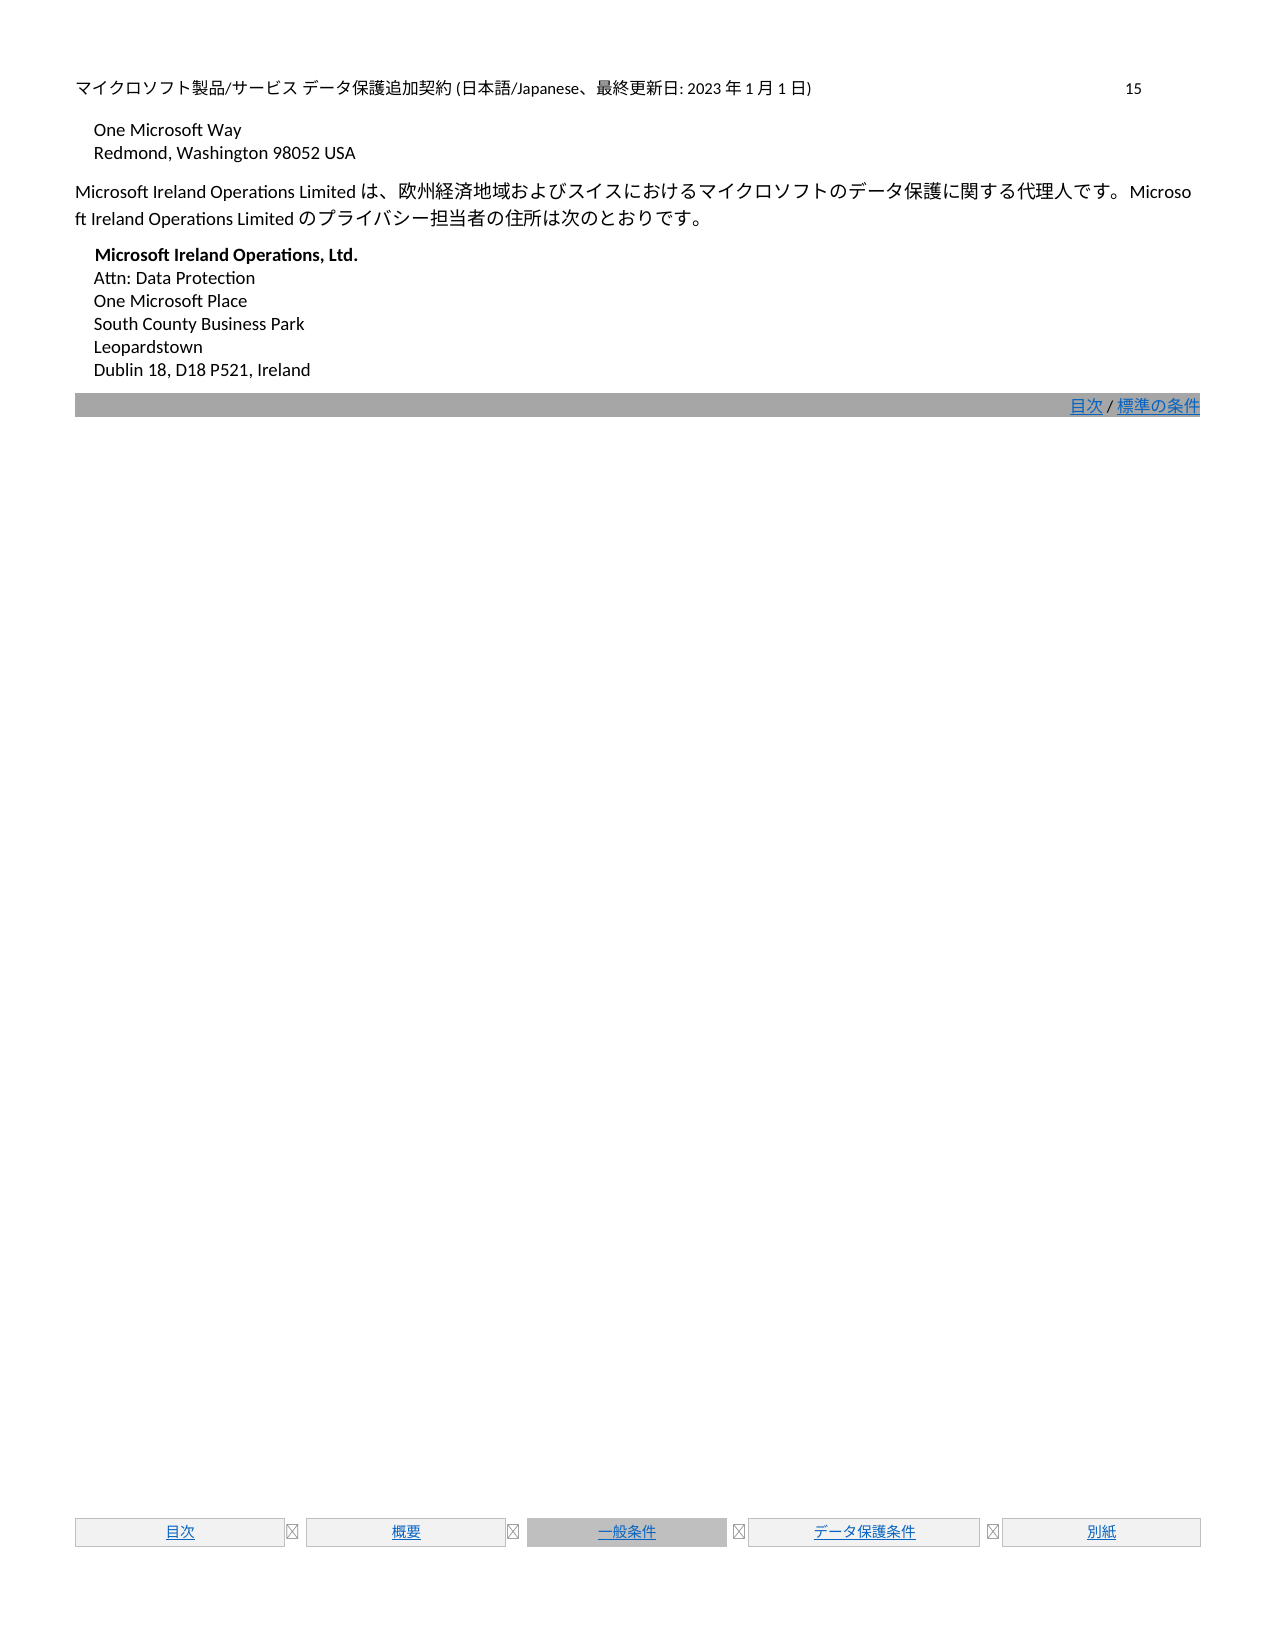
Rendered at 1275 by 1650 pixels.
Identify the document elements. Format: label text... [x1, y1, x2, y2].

list Leopardstown [94, 335, 1200, 358]
list Attn: Data Protection [94, 266, 1200, 289]
list Redmond, Washington 98052 USA [94, 141, 1200, 164]
list One Microsoft Place [94, 289, 1200, 312]
list South County Business Park [94, 312, 1200, 335]
list Microsoft Ireland Operations, Ltd. [94, 243, 1200, 266]
list 目次 / 標準の条件 [75, 393, 1200, 417]
list Dublin 18, D18 P521, Ireland [94, 358, 1200, 381]
list Microsoft Ireland Operations Limited は、欧州経済地域およびスイスにおけるマイクロソフトのデータ保護に関する代理人です。Microsoft Ireland Operations Limited のプライバシー担当者の住所は次のとおりです。 [75, 176, 1200, 231]
list One Microsoft Way [94, 118, 1200, 141]
